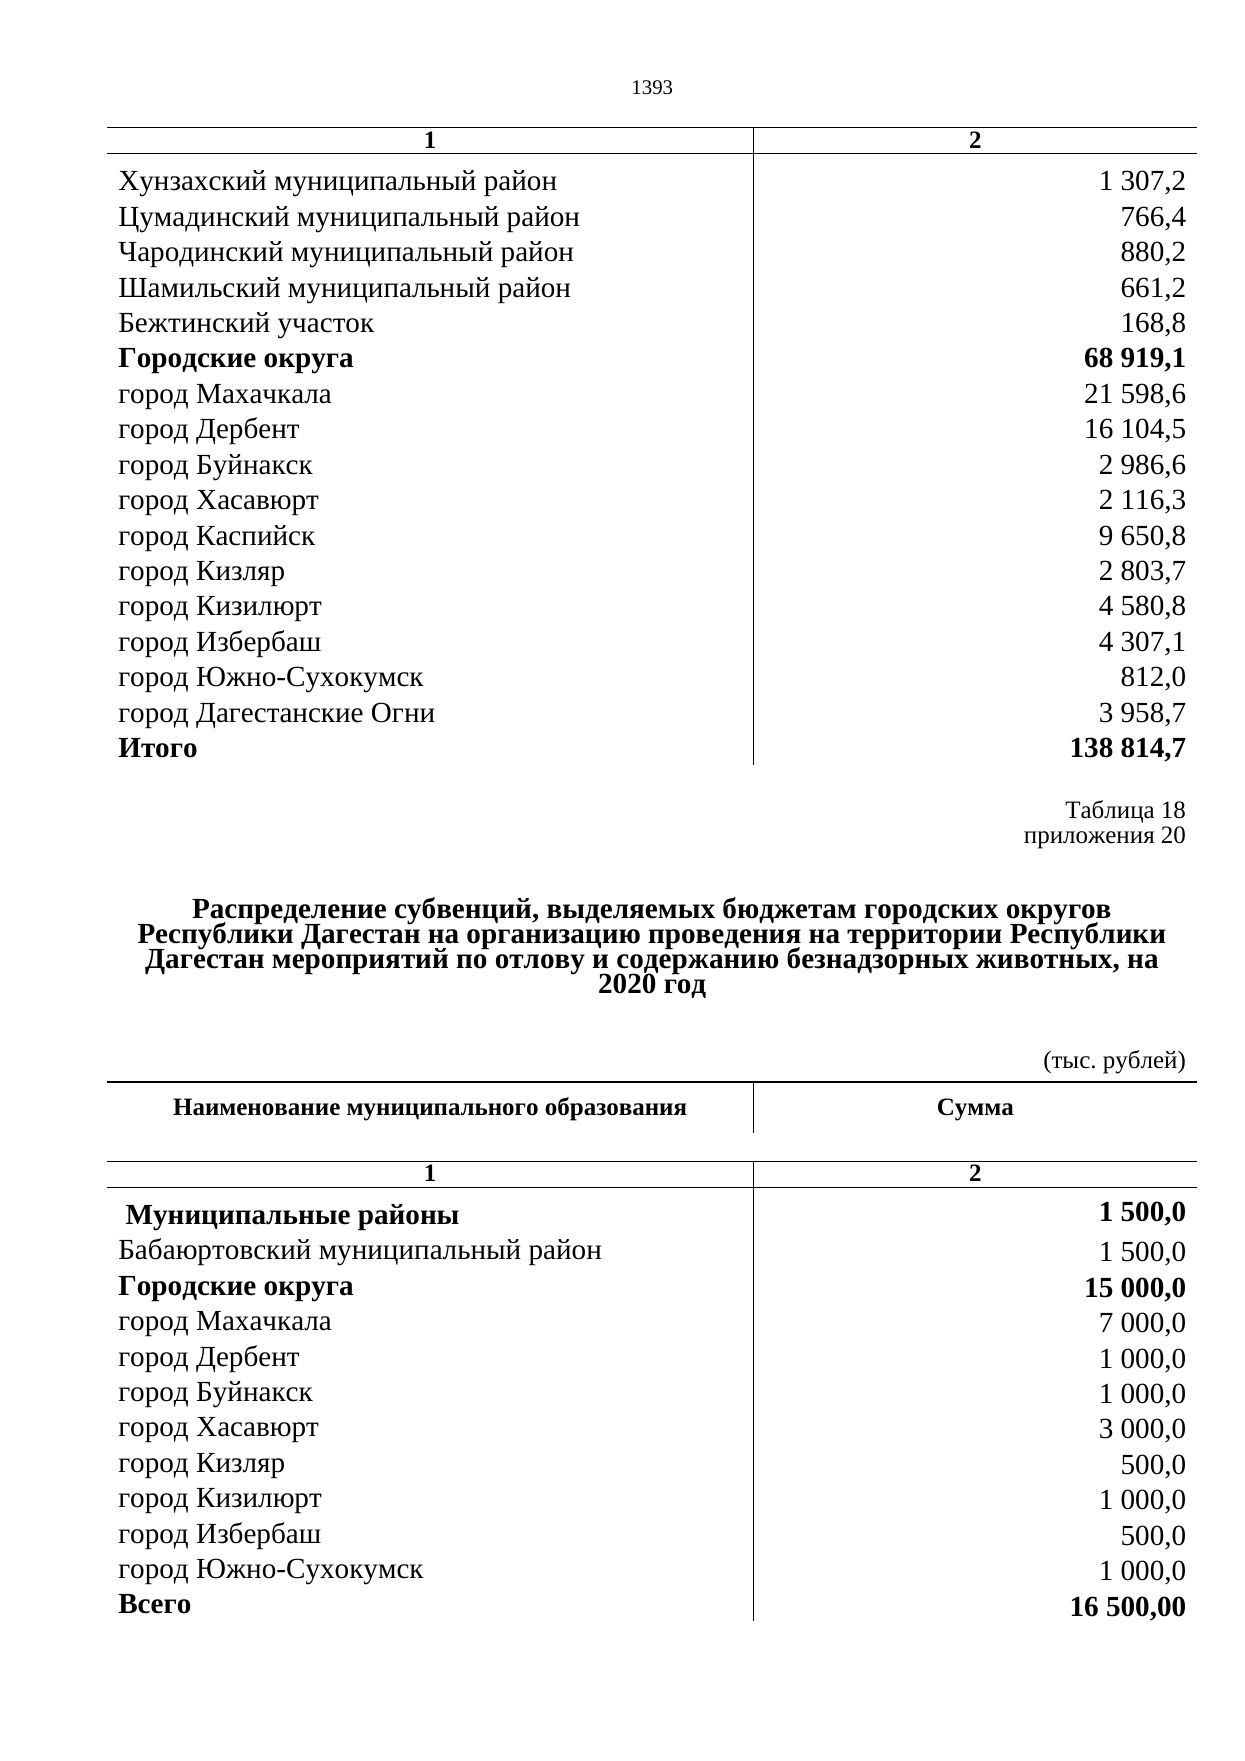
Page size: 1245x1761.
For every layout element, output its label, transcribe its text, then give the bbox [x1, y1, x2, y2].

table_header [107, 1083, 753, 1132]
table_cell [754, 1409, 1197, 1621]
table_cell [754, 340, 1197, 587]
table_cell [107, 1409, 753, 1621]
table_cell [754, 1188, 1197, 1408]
text Распределение субвенций, выделяемых бюджетам городских округов Республики Дагестан на организацию проведения на территории Республики Дагестан мероприятий по отлову и содержанию безнадзорных животных, на 2020 год [118, 898, 1186, 998]
text приложения 20 [118, 823, 1186, 848]
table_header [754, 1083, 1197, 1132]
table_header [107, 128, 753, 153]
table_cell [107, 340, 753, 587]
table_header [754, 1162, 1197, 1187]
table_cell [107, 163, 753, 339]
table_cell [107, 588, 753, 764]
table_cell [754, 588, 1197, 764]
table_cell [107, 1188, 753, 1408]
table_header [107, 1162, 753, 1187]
text (тыс. рублей) [118, 1048, 1186, 1073]
text Таблица 18 [118, 798, 1186, 823]
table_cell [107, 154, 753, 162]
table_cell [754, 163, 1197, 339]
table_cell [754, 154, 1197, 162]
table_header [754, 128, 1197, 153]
